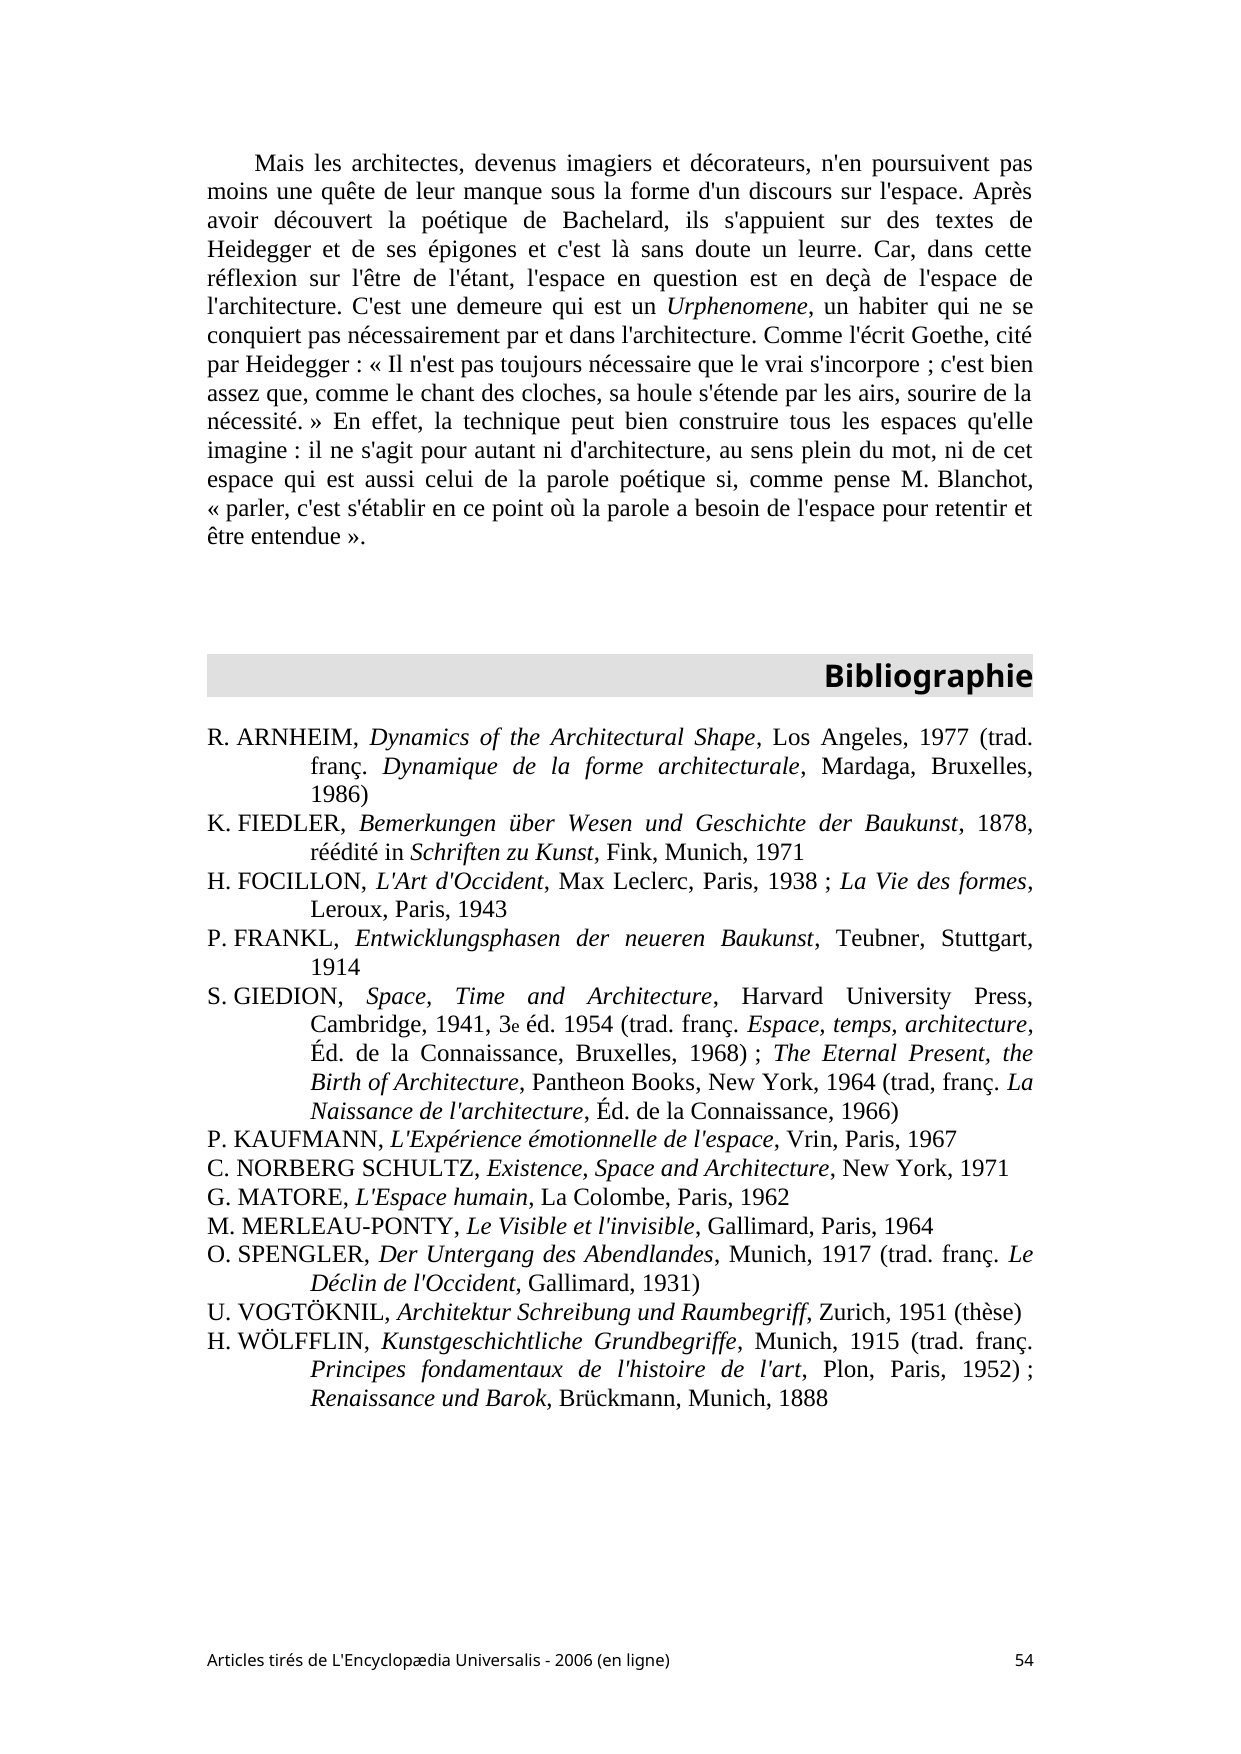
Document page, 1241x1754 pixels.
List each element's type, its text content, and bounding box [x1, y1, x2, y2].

text Mais les architectes, devenus imagiers et décorateurs, n'en poursuivent pas moins une quête de leur manque sous la forme d'un discours sur l'espace. Après avoir découvert la poétique de Bachelard, ils s'appuient sur des textes de Heidegger et de ses épigones et c'est là sans doute un leurre. Car, dans cette réflexion sur l'être de l'étant, l'espace en question est en deçà de l'espace de l'architecture. C'est une demeure qui est un Urphenomene, un habiter qui ne se conquiert pas nécessairement par et dans l'architecture. Comme l'écrit Goethe, cité par Heidegger : « Il n'est pas toujours nécessaire que le vrai s'incorpore ; c'est bien assez que, comme le chant des cloches, sa houle s'étende par les airs, sourire de la nécessité. » En effet, la technique peut bien construire tous les espaces qu'elle imagine : il ne s'agit pour autant ni d'architecture, au sens plein du mot, ni de cet espace qui est aussi celui de la parole poétique si, comme pense M. Blanchot, « parler, c'est s'établir en ce point où la parole a besoin de l'espace pour retentir et être entendue ». [207, 148, 1033, 550]
text H. FOCILLON, L'Art d'Occident, Max Leclerc, Paris, 1938 ; La Vie des formes, Leroux, Paris, 1943 [207, 866, 1033, 923]
subtitle Bibliographie [207, 654, 1033, 697]
text P. FRANKL, Entwicklungsphasen der neueren Baukunst, Teubner, Stuttgart, 1914 [207, 923, 1033, 981]
text K. FIEDLER, Bemerkungen über Wesen und Geschichte der Baukunst, 1878, réédité in Schriften zu Kunst, Fink, Munich, 1971 [207, 808, 1033, 866]
text S. GIEDION, Space, Time and Architecture, Harvard University Press, Cambridge, 1941, 3e éd. 1954 (trad. franç. Espace, temps, architecture, Éd. de la Connaissance, Bruxelles, 1968) ; The Eternal Present, the Birth of Architecture, Pantheon Books, New York, 1964 (trad, franç. La Naissance de l'architecture, Éd. de la Connaissance, 1966) [207, 981, 1033, 1124]
text R. ARNHEIM, Dynamics of the Architectural Shape, Los Angeles, 1977 (trad. franç. Dynamique de la forme architecturale, Mardaga, Bruxelles, 1986) [207, 722, 1033, 808]
text H. WÖLFFLIN, Kunstgeschichtliche Grundbegriffe, Munich, 1915 (trad. franç. Principes fondamentaux de l'histoire de l'art, Plon, Paris, 1952) ; Renaissance und Barok, Brückmann, Munich, 1888 [207, 1326, 1033, 1412]
text O. SPENGLER, Der Untergang des Abendlandes, Munich, 1917 (trad. franç. Le Déclin de l'Occident, Gallimard, 1931) [207, 1239, 1033, 1297]
text C. NORBERG SCHULTZ, Existence, Space and Architecture, New York, 1971 [207, 1153, 1033, 1182]
text G. MATORE, L'Espace humain, La Colombe, Paris, 1962 [207, 1182, 1033, 1211]
text U. VOGTÖKNIL, Architektur Schreibung und Raumbegriff, Zurich, 1951 (thèse) [207, 1297, 1033, 1326]
text M. MERLEAU-PONTY, Le Visible et l'invisible, Gallimard, Paris, 1964 [207, 1211, 1033, 1239]
text P. KAUFMANN, L'Expérience émotionnelle de l'espace, Vrin, Paris, 1967 [207, 1124, 1033, 1153]
